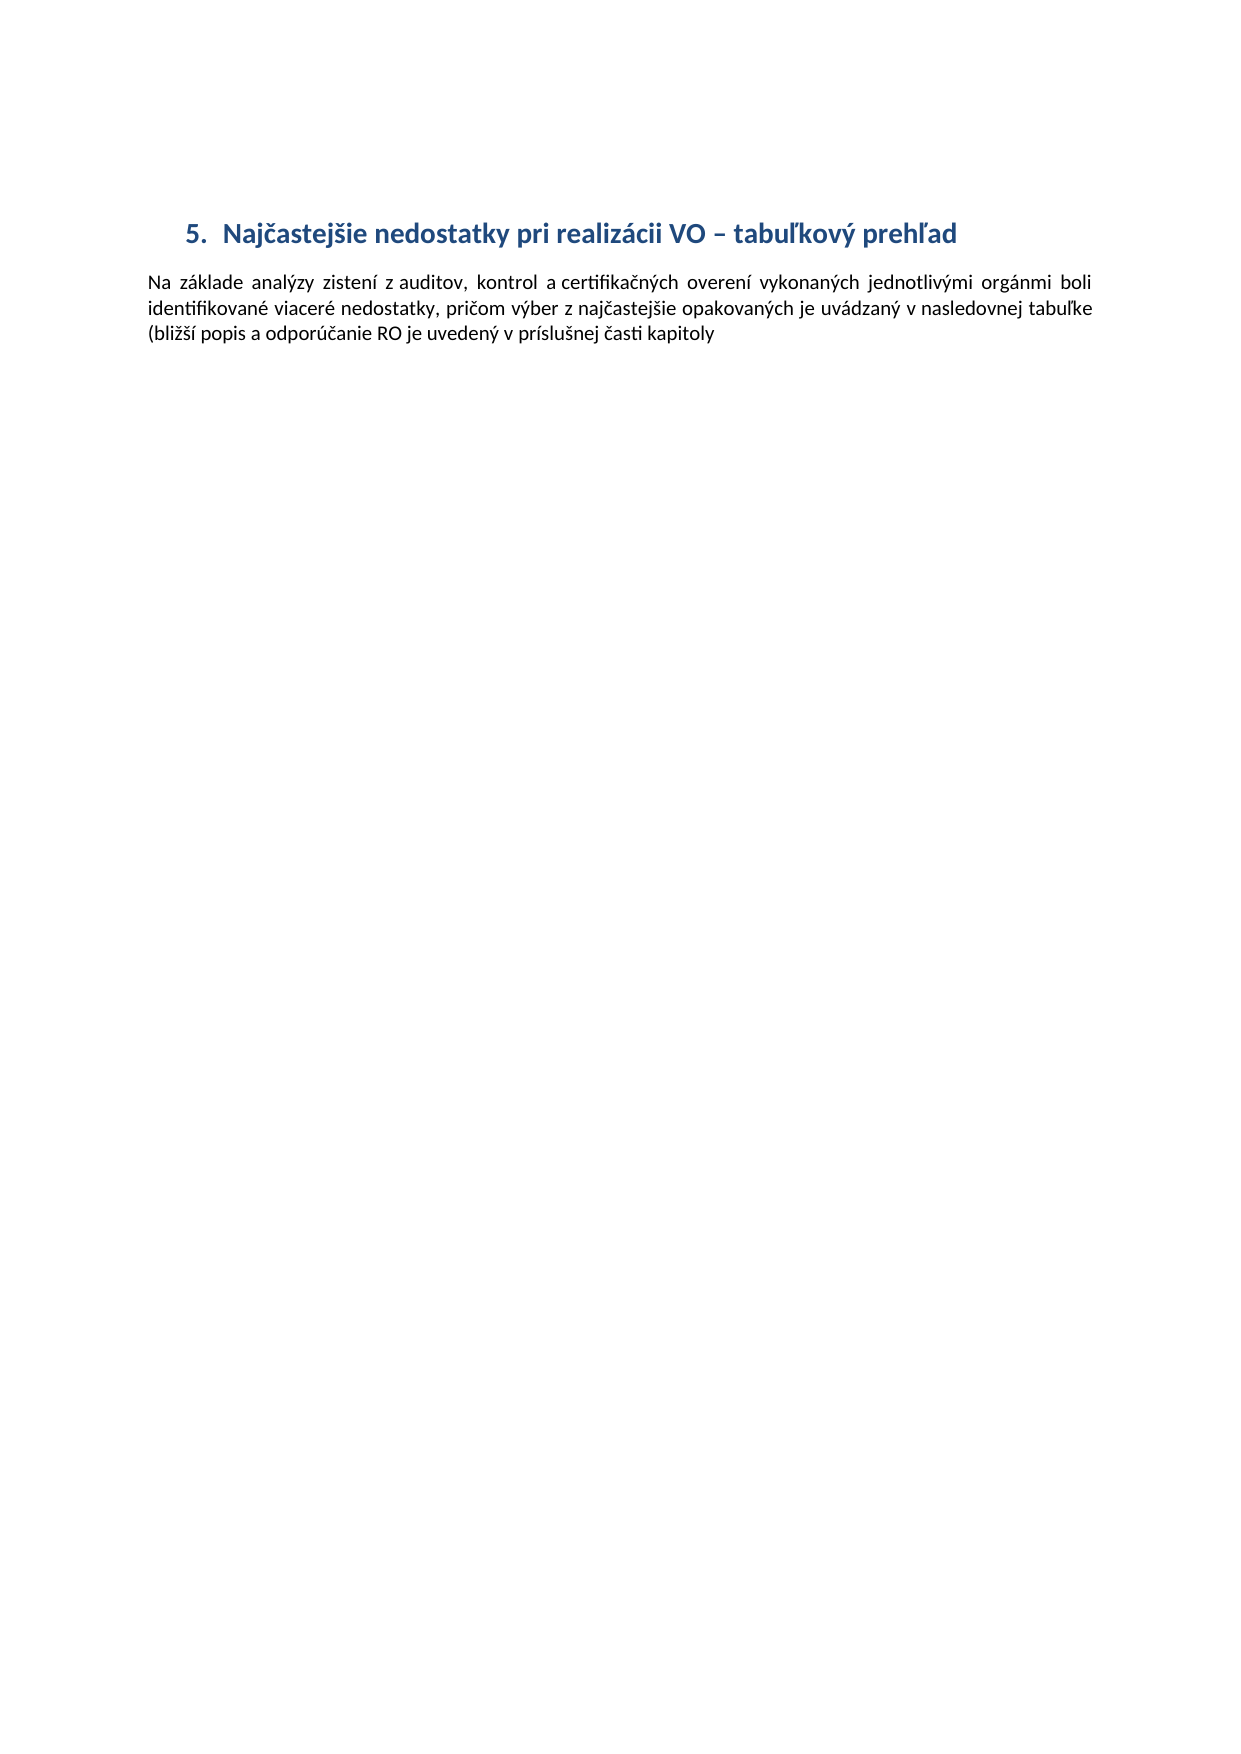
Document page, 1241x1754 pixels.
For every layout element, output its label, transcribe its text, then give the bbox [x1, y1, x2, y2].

text Na základe analýzy zistení z auditov, kontrol a certifikačných overení vykonaných jednotlivými orgánmi boli identifikované viaceré nedostatky, pričom výber z najčastejšie opakovaných je uvádzaný v nasledovnej tabuľke (bližší popis a odporúčanie RO je uvedený v príslušnej časti kapitoly [148, 269, 1093, 346]
subtitle Najčastejšie nedostatky pri realizácii VO – tabuľkový prehľad [185, 215, 1093, 251]
